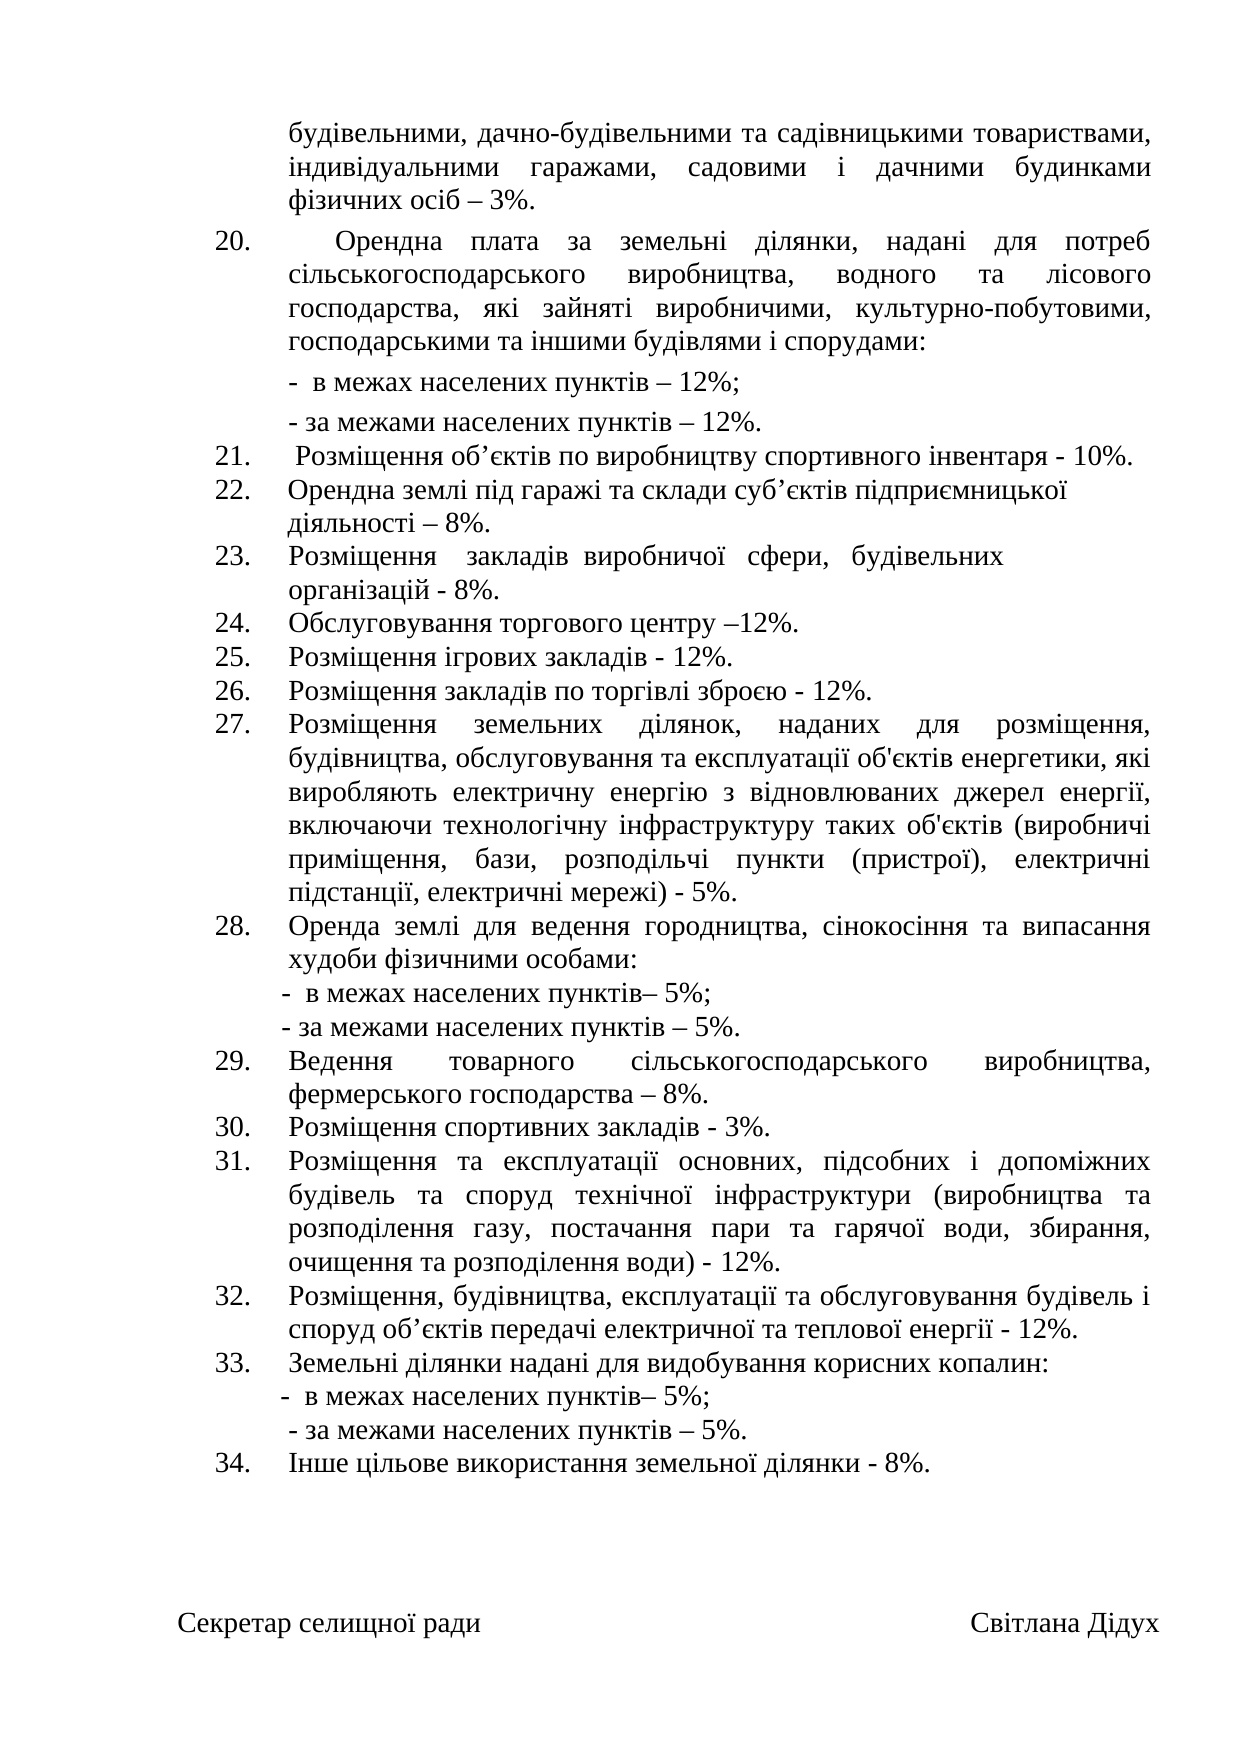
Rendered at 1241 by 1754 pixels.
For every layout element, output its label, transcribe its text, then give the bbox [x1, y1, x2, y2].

list Ведення товарного сільськогосподарського виробництва, фермерського господарства – 8%. [214, 1043, 1151, 1110]
list Розміщення спортивних закладів - 3%. [214, 1110, 1163, 1143]
text будівельними, дачно-будівельними та садівницькими товариствами, індивідуальними гаражами, садовими і дачними будинками фізичних осіб – 3%. [288, 115, 1152, 216]
text - за межами населених пунктів – 5%. [164, 1009, 1151, 1043]
list Розміщення закладів виробничої сфери, будівельних організацій - 8%. [214, 539, 1163, 606]
list - в межах населених пунктів– 5%; [214, 1378, 1151, 1412]
list Розміщення та експлуатації основних, підсобних і допоміжних будівель та споруд технічної інфраструктури (виробництва та розподілення газу, постачання пари та гарячої води, збирання, очищення та розподілення води) - 12%. [214, 1143, 1151, 1278]
text - в межах населених пунктів– 5%; [164, 975, 1151, 1009]
list Обслуговування торгового центру –12%. [214, 606, 1163, 639]
list Розміщення закладів по торгівлі зброєю - 12%. [214, 673, 1163, 707]
list Розміщення ігрових закладів - 12%. [214, 639, 1163, 673]
text - в межах населених пунктів – 12%; [288, 364, 1152, 398]
list Земельні ділянки надані для видобування корисних копалин: [214, 1345, 1151, 1378]
list Оренда землі для ведення городництва, сінокосіння та випасання худоби фізичними особами: [214, 908, 1151, 975]
text 21. Розміщення об’єктів по виробництву спортивного інвентаря - 10%. [214, 438, 1163, 472]
list Розміщення, будівництва, експлуатації та обслуговування будівель і споруд об’єктів передачі електричної та теплової енергії - 12%. [214, 1278, 1151, 1345]
text - за межами населених пунктів – 12%. [288, 404, 1152, 438]
text 22. Орендна землі під гаражі та склади суб’єктів підприємницької [214, 472, 1151, 506]
list - за межами населених пунктів – 5%. [288, 1412, 1151, 1445]
list Інше цільове використання земельної ділянки - 8%. [214, 1445, 1151, 1479]
text Секретар селищної ради Світлана Дідух [177, 1605, 1163, 1638]
list Розміщення земельних ділянок, наданих для розміщення, будівництва, обслуговування та експлуатації об'єктів енергетики, які виробляють електричну енергію з відновлюваних джерел енергії, включаючи технологічну інфраструктуру таких об'єктів (виробничі приміщення, бази, розподільчі пункти (пристрої), електричні підстанції, електричні мережі) - 5%. [214, 707, 1151, 908]
text 20. Орендна плата за земельні ділянки, надані для потреб сільськогосподарського виробництва, водного та лісового господарства, які зайняті виробничими, культурно-побутовими, господарськими та іншими будівлями і спорудами: [214, 223, 1152, 357]
text діяльності – 8%. [214, 506, 1151, 539]
